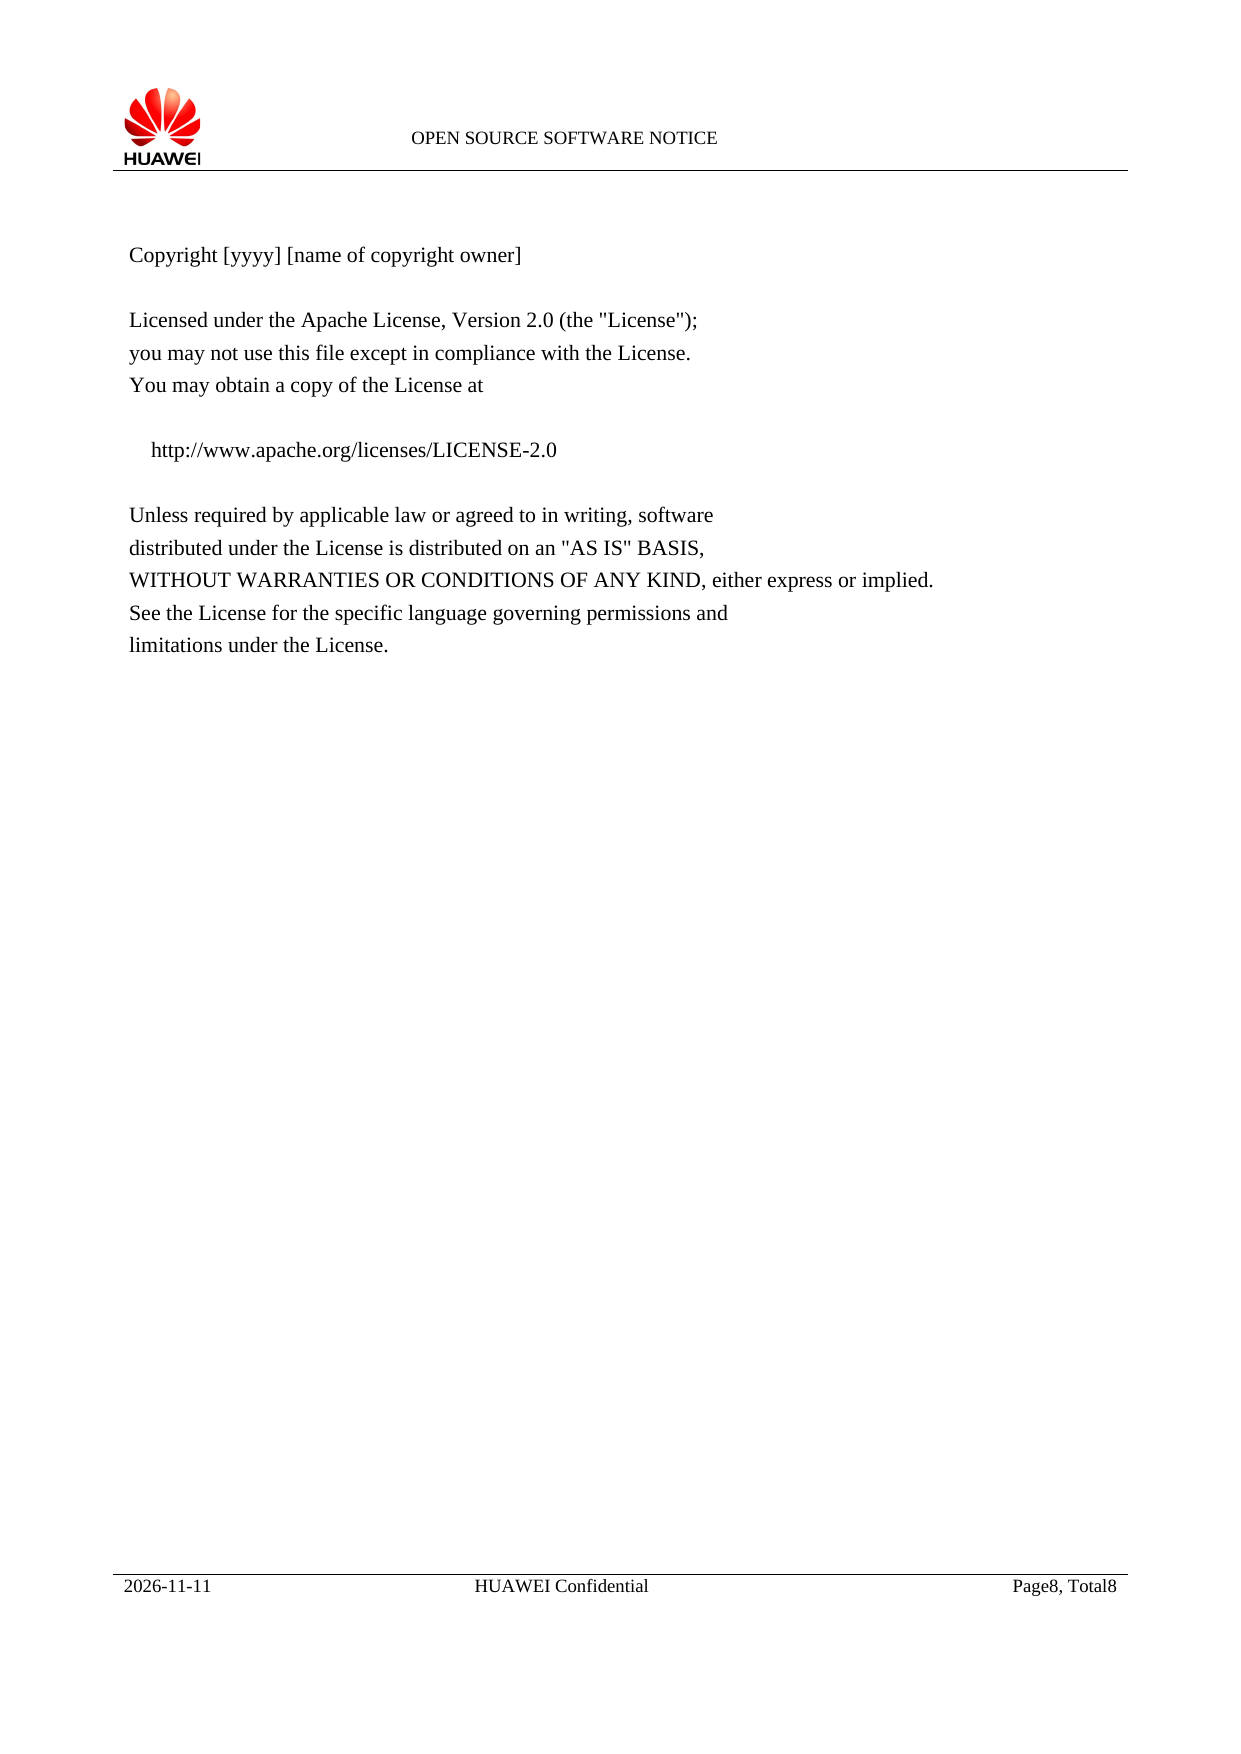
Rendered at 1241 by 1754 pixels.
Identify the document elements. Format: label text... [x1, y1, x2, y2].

picture [124, 88, 201, 165]
